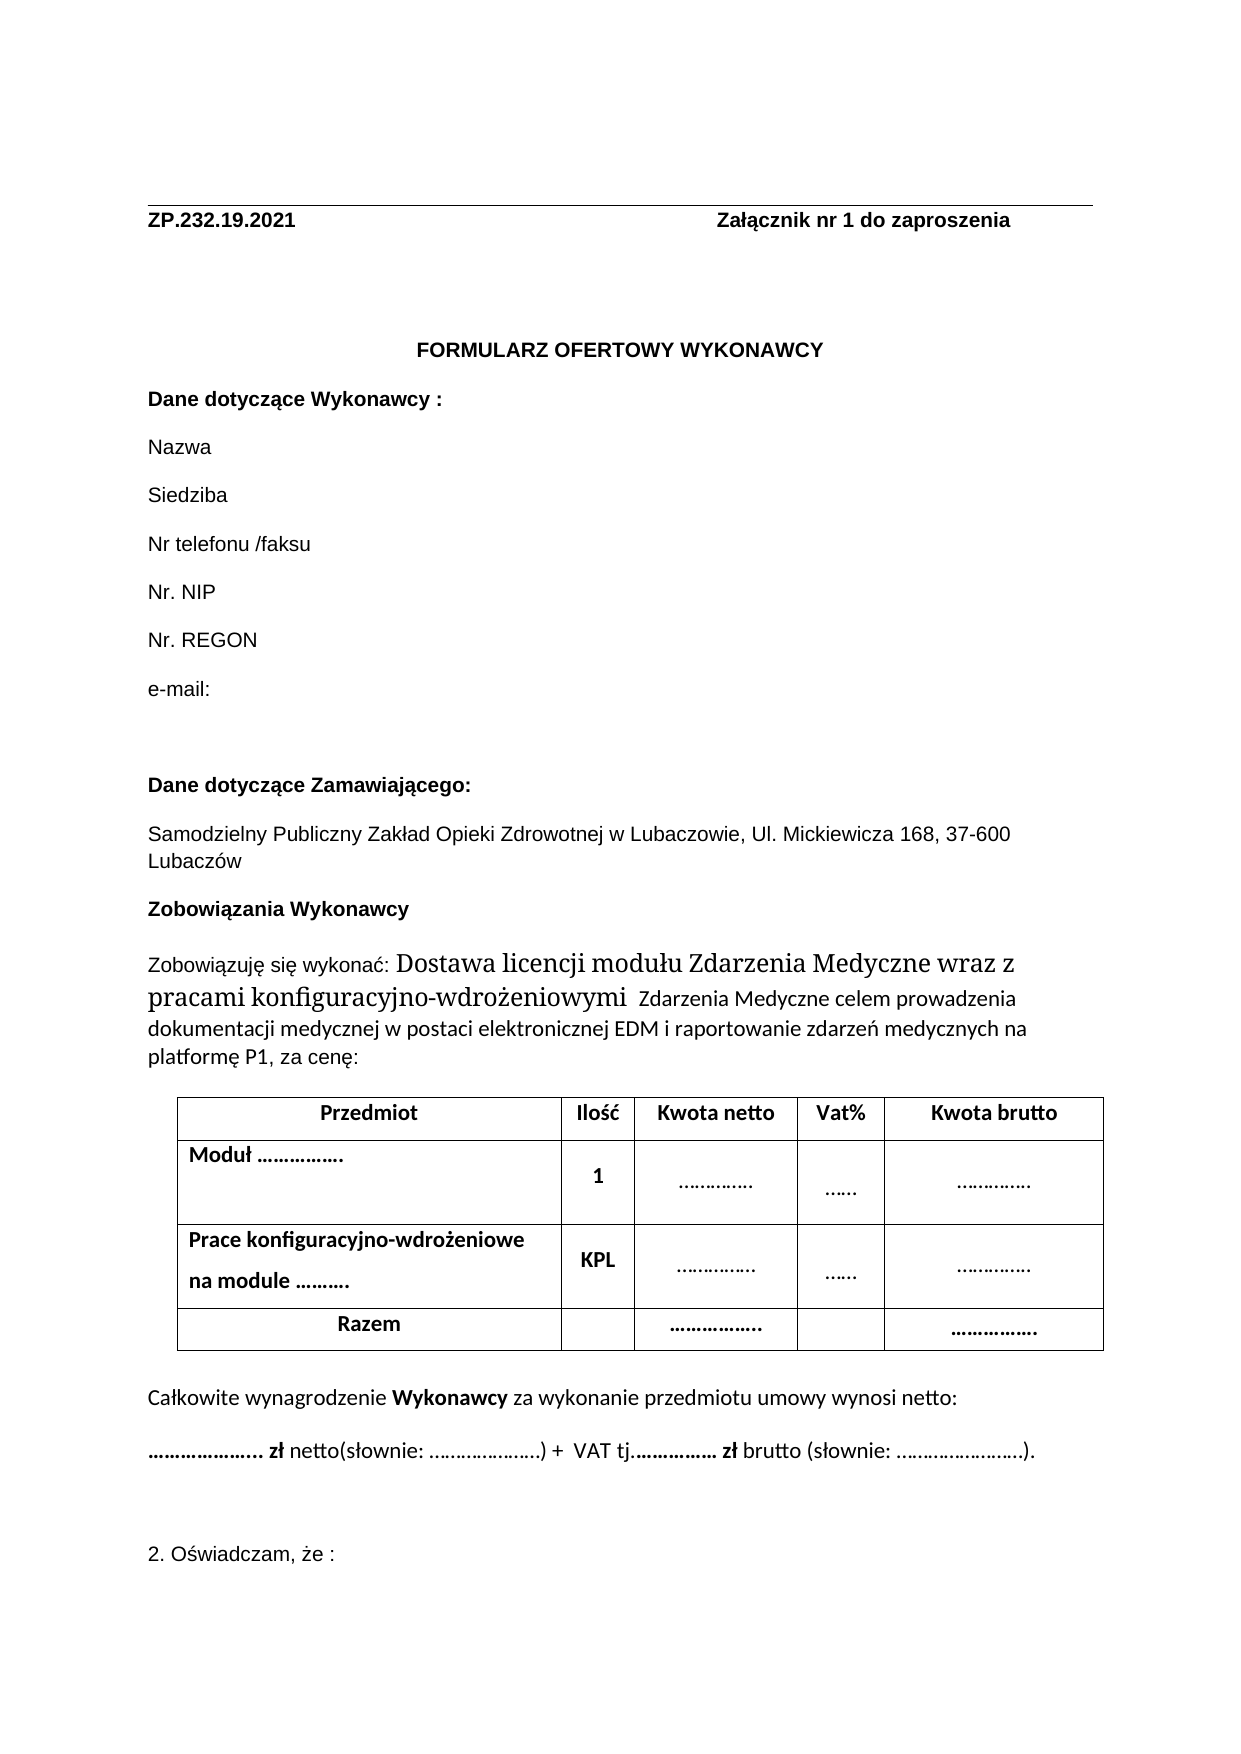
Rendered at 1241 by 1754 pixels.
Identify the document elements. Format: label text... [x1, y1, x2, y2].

table_cell ………….. [635, 1141, 797, 1224]
text Nazwa [148, 435, 1093, 459]
table_cell …………… [635, 1225, 797, 1308]
text Samodzielny Publiczny Zakład Opieki Zdrowotnej w Lubaczowie, Ul. Mickiewicza 168, 37-600 Lubaczów [148, 821, 1093, 873]
text Dane dotyczące Zamawiającego: [148, 773, 1093, 797]
text FORMULARZ OFERTOWY WYKONAWCY [148, 338, 1093, 362]
text e-mail: [148, 676, 1093, 700]
table_cell Moduł ……………. [178, 1141, 561, 1224]
table_cell ………….. [885, 1141, 1103, 1224]
table_cell Razem [178, 1309, 561, 1350]
text Nr telefonu /faksu [148, 531, 1093, 555]
text Siedziba [148, 483, 1093, 507]
table_header Vat% [798, 1098, 884, 1139]
table_cell …… [798, 1141, 884, 1224]
table_header Kwota brutto [885, 1098, 1103, 1139]
text ZP.232.19.2021 Załącznik nr 1 do zaproszenia [148, 206, 1093, 232]
table_cell Prace konfiguracyjno-wdrożeniowe na module ………. [178, 1225, 561, 1308]
table_cell [798, 1309, 884, 1350]
table_header Przedmiot [178, 1098, 561, 1139]
table_cell KPL [562, 1225, 634, 1308]
text Zobowiązuję się wykonać: Dostawa licencji modułu Zdarzenia Medyczne wraz z pracami konfiguracyjno-wdrożeniowymi Zdarzenia Medyczne celem prowadzenia dokumentacji medycznej w postaci elektronicznej EDM i raportowanie zdarzeń medycznych na platformę P1, za cenę: [148, 946, 1093, 1070]
table_cell ……………. [885, 1309, 1103, 1350]
text Całkowite wynagrodzenie Wykonawcy za wykonanie przedmiotu umowy wynosi netto: [148, 1383, 1093, 1411]
text ………………... zł netto(słownie: …………………) + VAT tj.…………… zł brutto (słownie: ……………………). [148, 1436, 1093, 1464]
text Nr. NIP [148, 580, 1093, 604]
text Nr. REGON [148, 628, 1093, 652]
text 2. Oświadczam, że : [148, 1542, 1093, 1566]
text Dane dotyczące Wykonawcy : [148, 386, 1093, 410]
table_cell [562, 1309, 634, 1350]
table_cell 1 [562, 1141, 634, 1224]
table_cell ………….. [885, 1225, 1103, 1308]
table_header Ilość [562, 1098, 634, 1139]
table_header Kwota netto [635, 1098, 797, 1139]
table_cell …… [798, 1225, 884, 1308]
table_cell …………….. [635, 1309, 797, 1350]
text Zobowiązania Wykonawcy [148, 897, 1093, 921]
